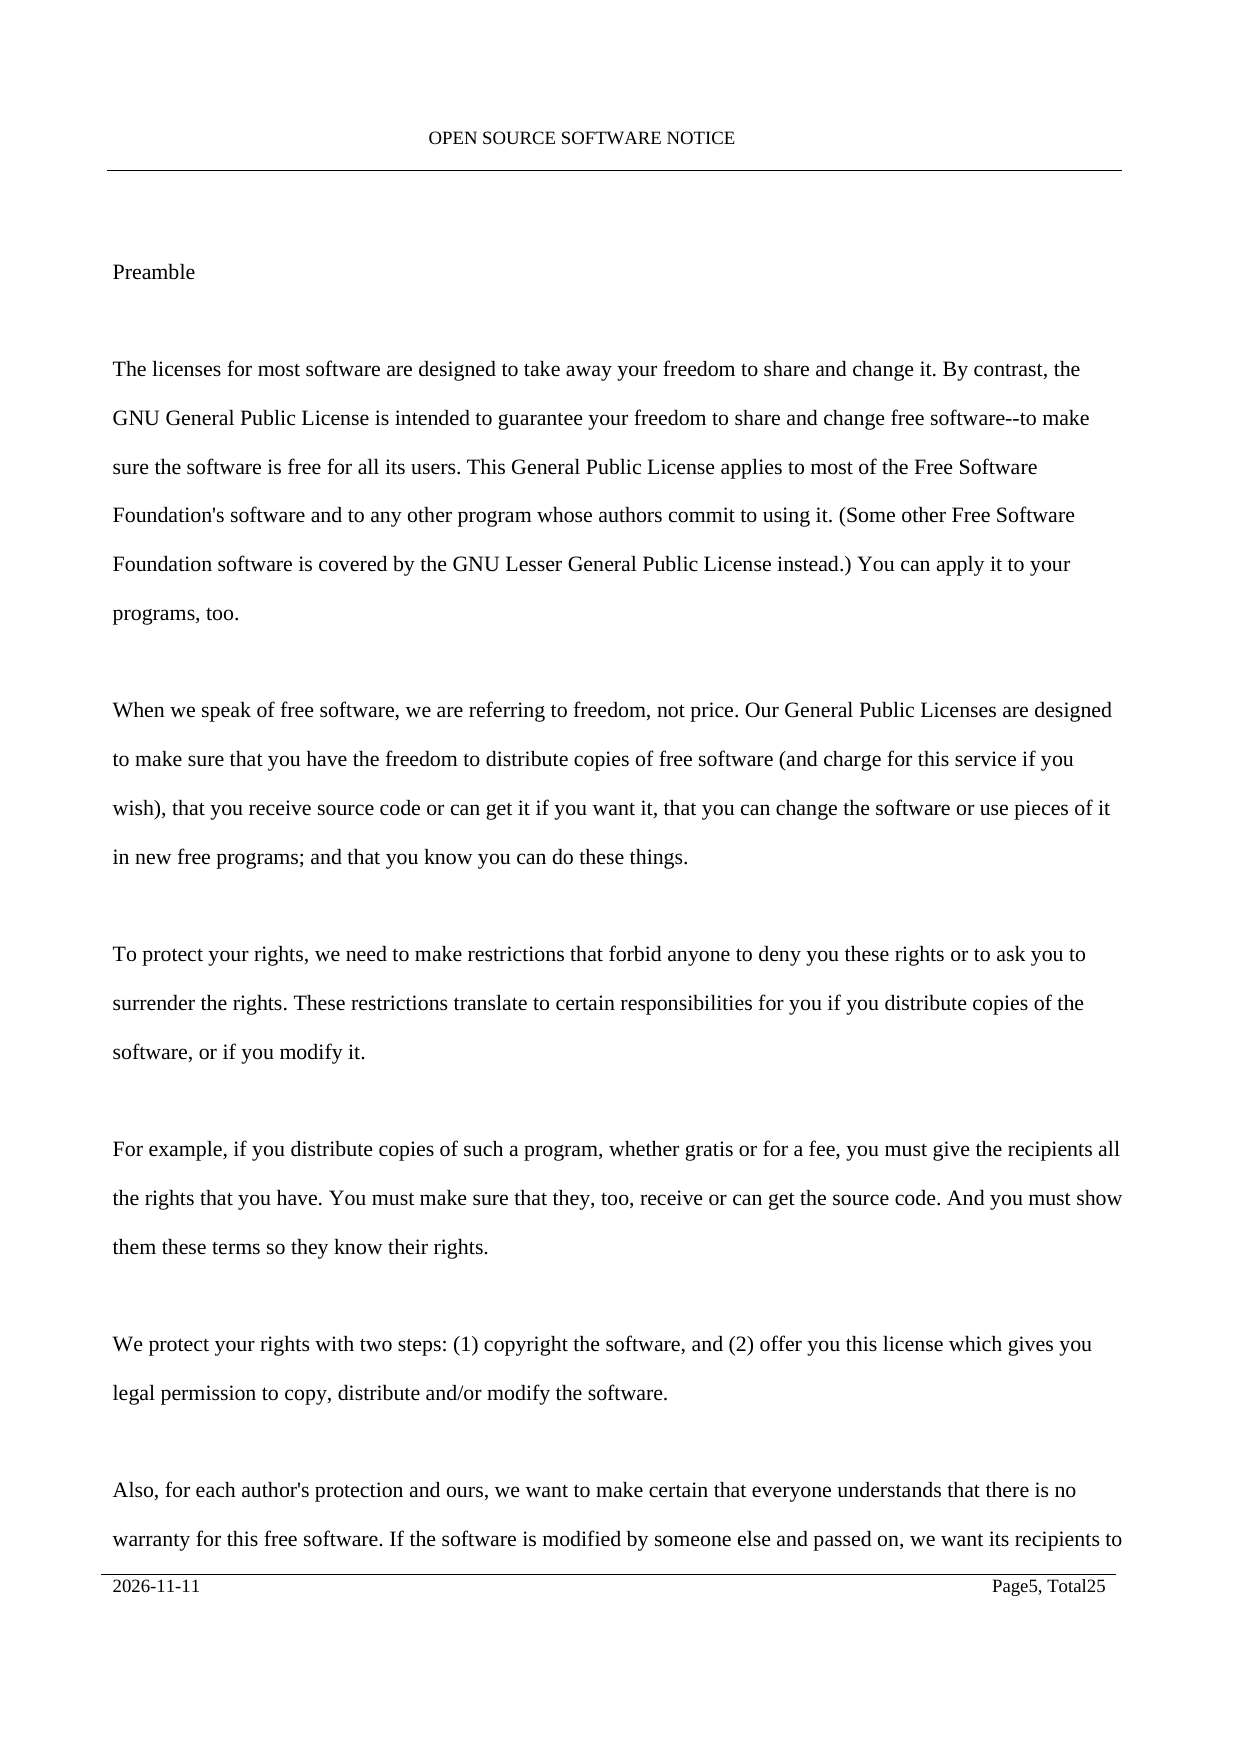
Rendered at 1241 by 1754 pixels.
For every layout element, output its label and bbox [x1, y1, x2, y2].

text [112, 206, 1128, 1555]
